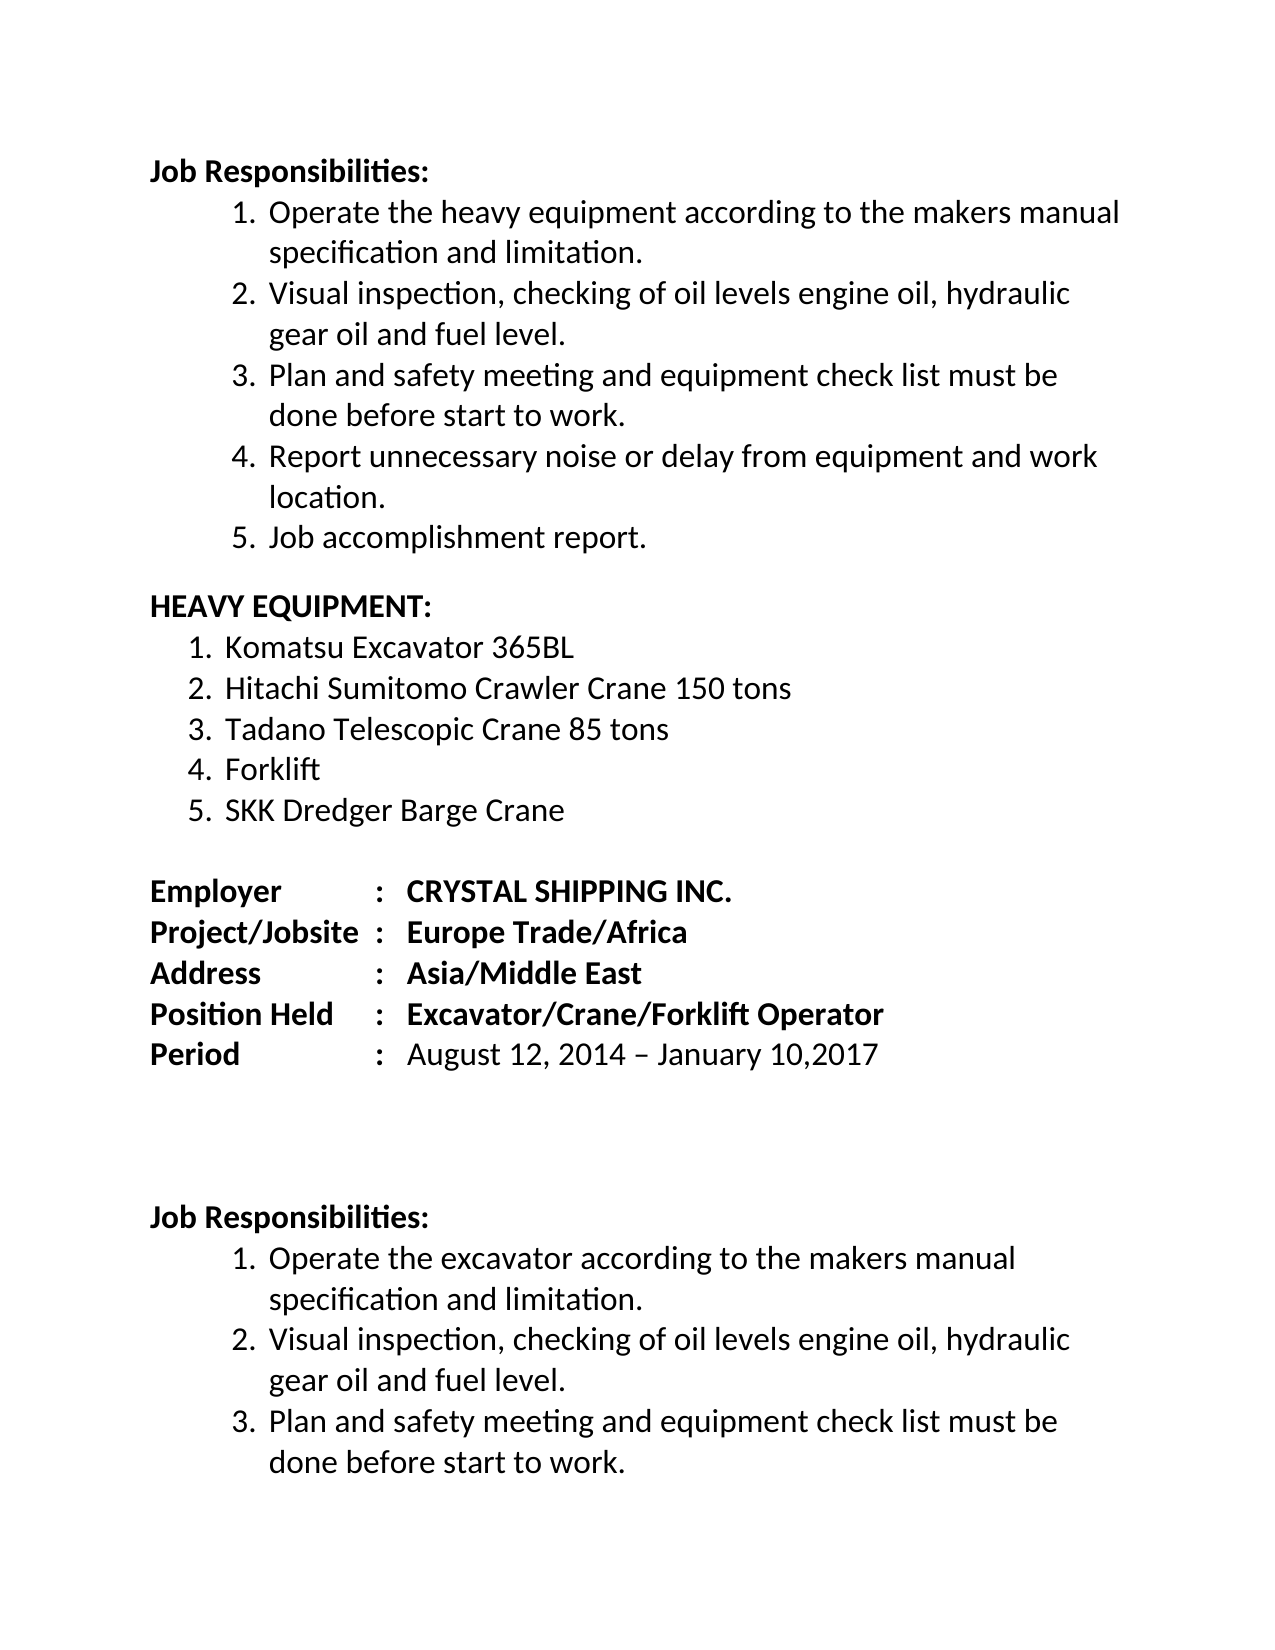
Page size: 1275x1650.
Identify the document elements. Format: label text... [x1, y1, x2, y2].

text Period : August 12, 2014 – January 10,2017 [150, 1033, 1125, 1074]
list Plan and safety meeting and equipment check list must be done before start to work. [231, 354, 1125, 435]
list Operate the heavy equipment according to the makers manual specification and limitation. [231, 191, 1125, 272]
list Visual inspection, checking of oil levels engine oil, hydraulic gear oil and fuel level. [231, 1318, 1125, 1400]
list Komatsu Excavator 365BL [187, 626, 1125, 667]
list SKK Dredger Barge Crane [187, 789, 1125, 830]
list Tadano Telescopic Crane 85 tons [187, 707, 1125, 748]
text Employer : CRYSTAL SHIPPING INC. [150, 870, 1125, 911]
text Position Held : Excavator/Crane/Forklift Operator [150, 993, 1125, 1033]
list Forklift [187, 748, 1125, 789]
list Visual inspection, checking of oil levels engine oil, hydraulic gear oil and fuel level. [231, 272, 1125, 354]
text Project/Jobsite : Europe Trade/Africa [150, 911, 1125, 952]
text Job Responsibilities: [150, 150, 1125, 191]
text Job Responsibilities: [150, 1196, 1125, 1237]
list Operate the excavator according to the makers manual specification and limitation. [231, 1237, 1125, 1318]
list Plan and safety meeting and equipment check list must be done before start to work. [231, 1400, 1125, 1481]
text HEAVY EQUIPMENT: [150, 585, 1125, 626]
list Hitachi Sumitomo Crawler Crane 150 tons [187, 667, 1125, 707]
list Report unnecessary noise or delay from equipment and work location. [231, 435, 1125, 517]
list Job accomplishment report. [231, 517, 1125, 557]
text Address : Asia/Middle East [150, 952, 1125, 993]
